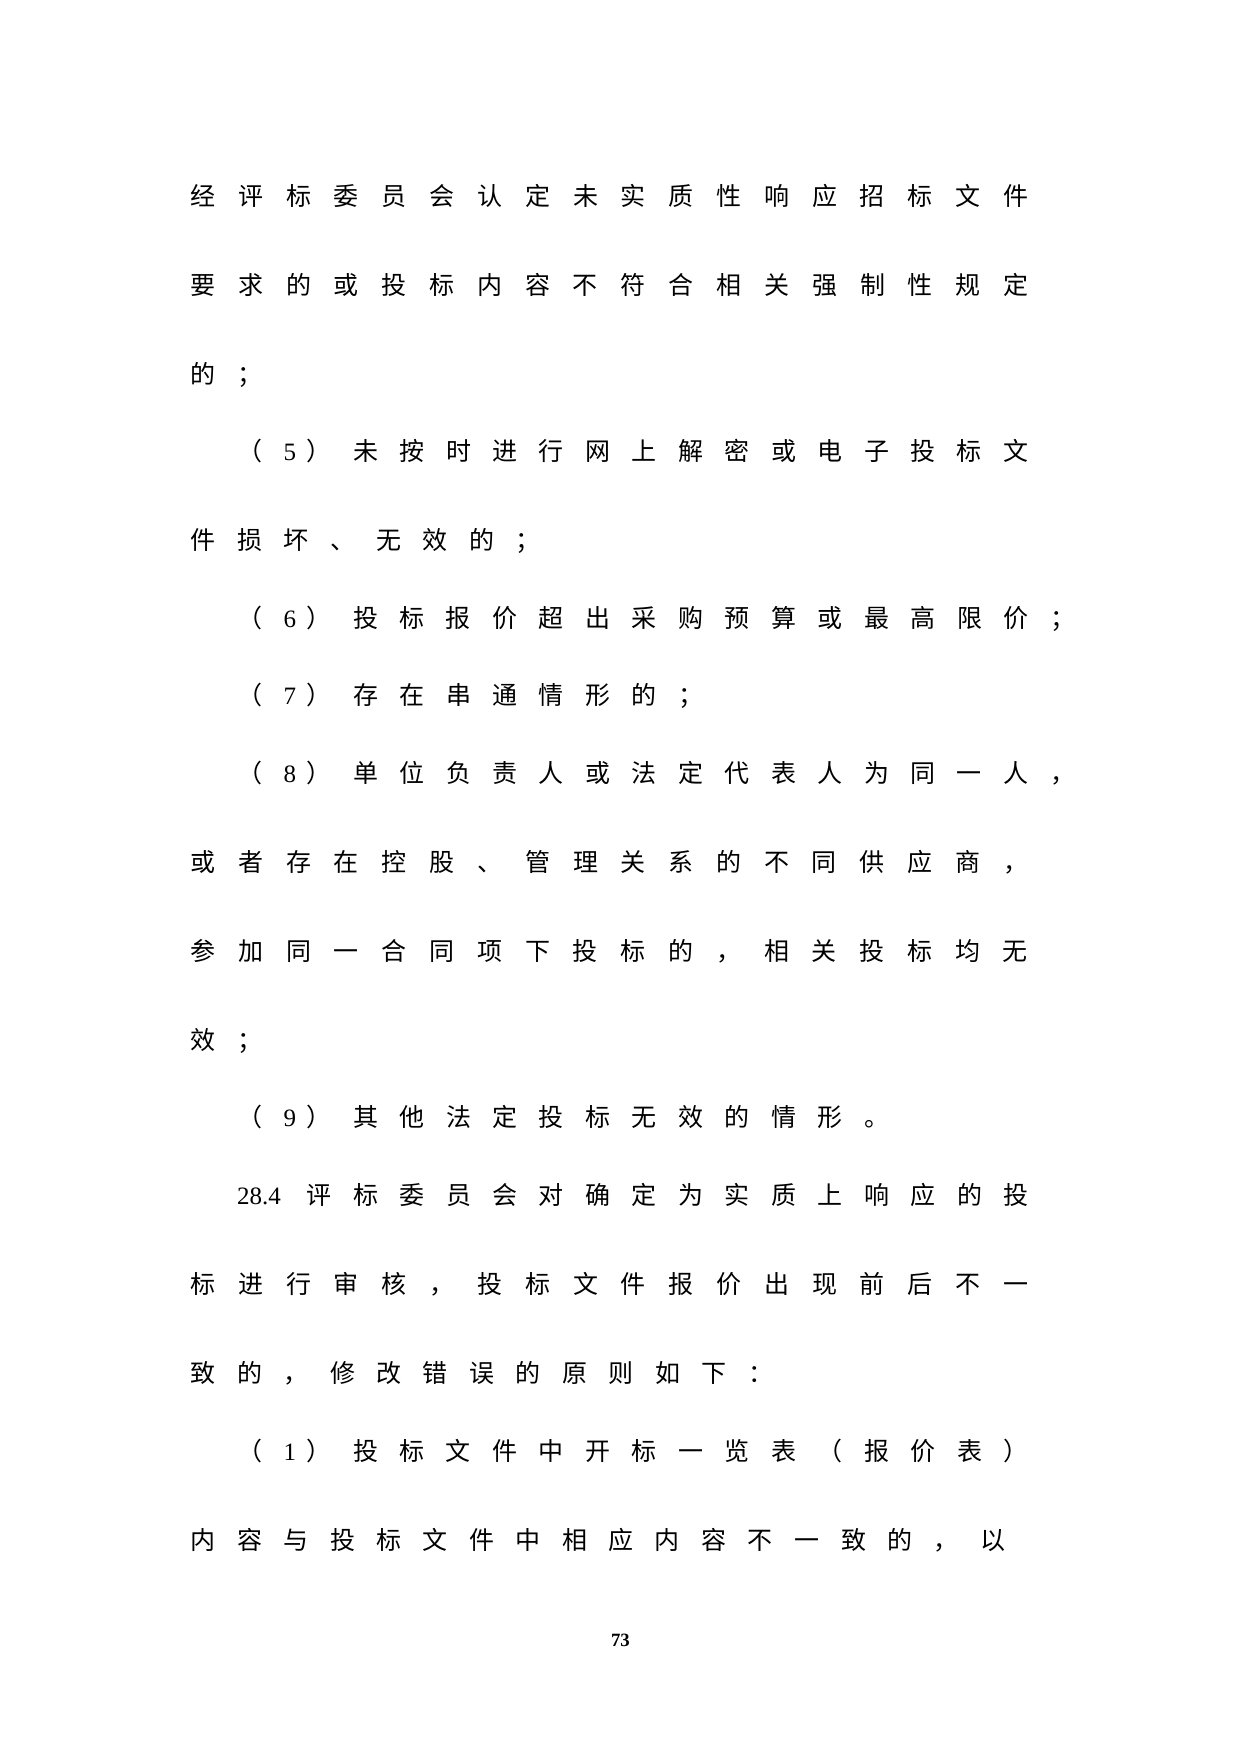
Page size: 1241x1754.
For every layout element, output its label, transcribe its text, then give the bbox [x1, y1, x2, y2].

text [190, 164, 1050, 402]
text （9）其他法定投标无效的情形。 [190, 1086, 1050, 1146]
text （5）未按时进行网上解密或电子投标文件损坏、无效的； [190, 420, 1050, 568]
text 28.4 评标委员会对确定为实质上响应的投标进行审核，投标文件报价出现前后不一致的，修改错误的原则如下： [190, 1164, 1050, 1401]
text （6）投标报价超出采购预算或最高限价； [190, 587, 1050, 646]
text （8）单位负责人或法定代表人为同一人，或者存在控股、管理关系的不同供应商，参加同一合同项下投标的，相关投标均无效； [190, 742, 1050, 1068]
text （7）存在串通情形的； [190, 664, 1050, 723]
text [190, 1419, 1050, 1568]
